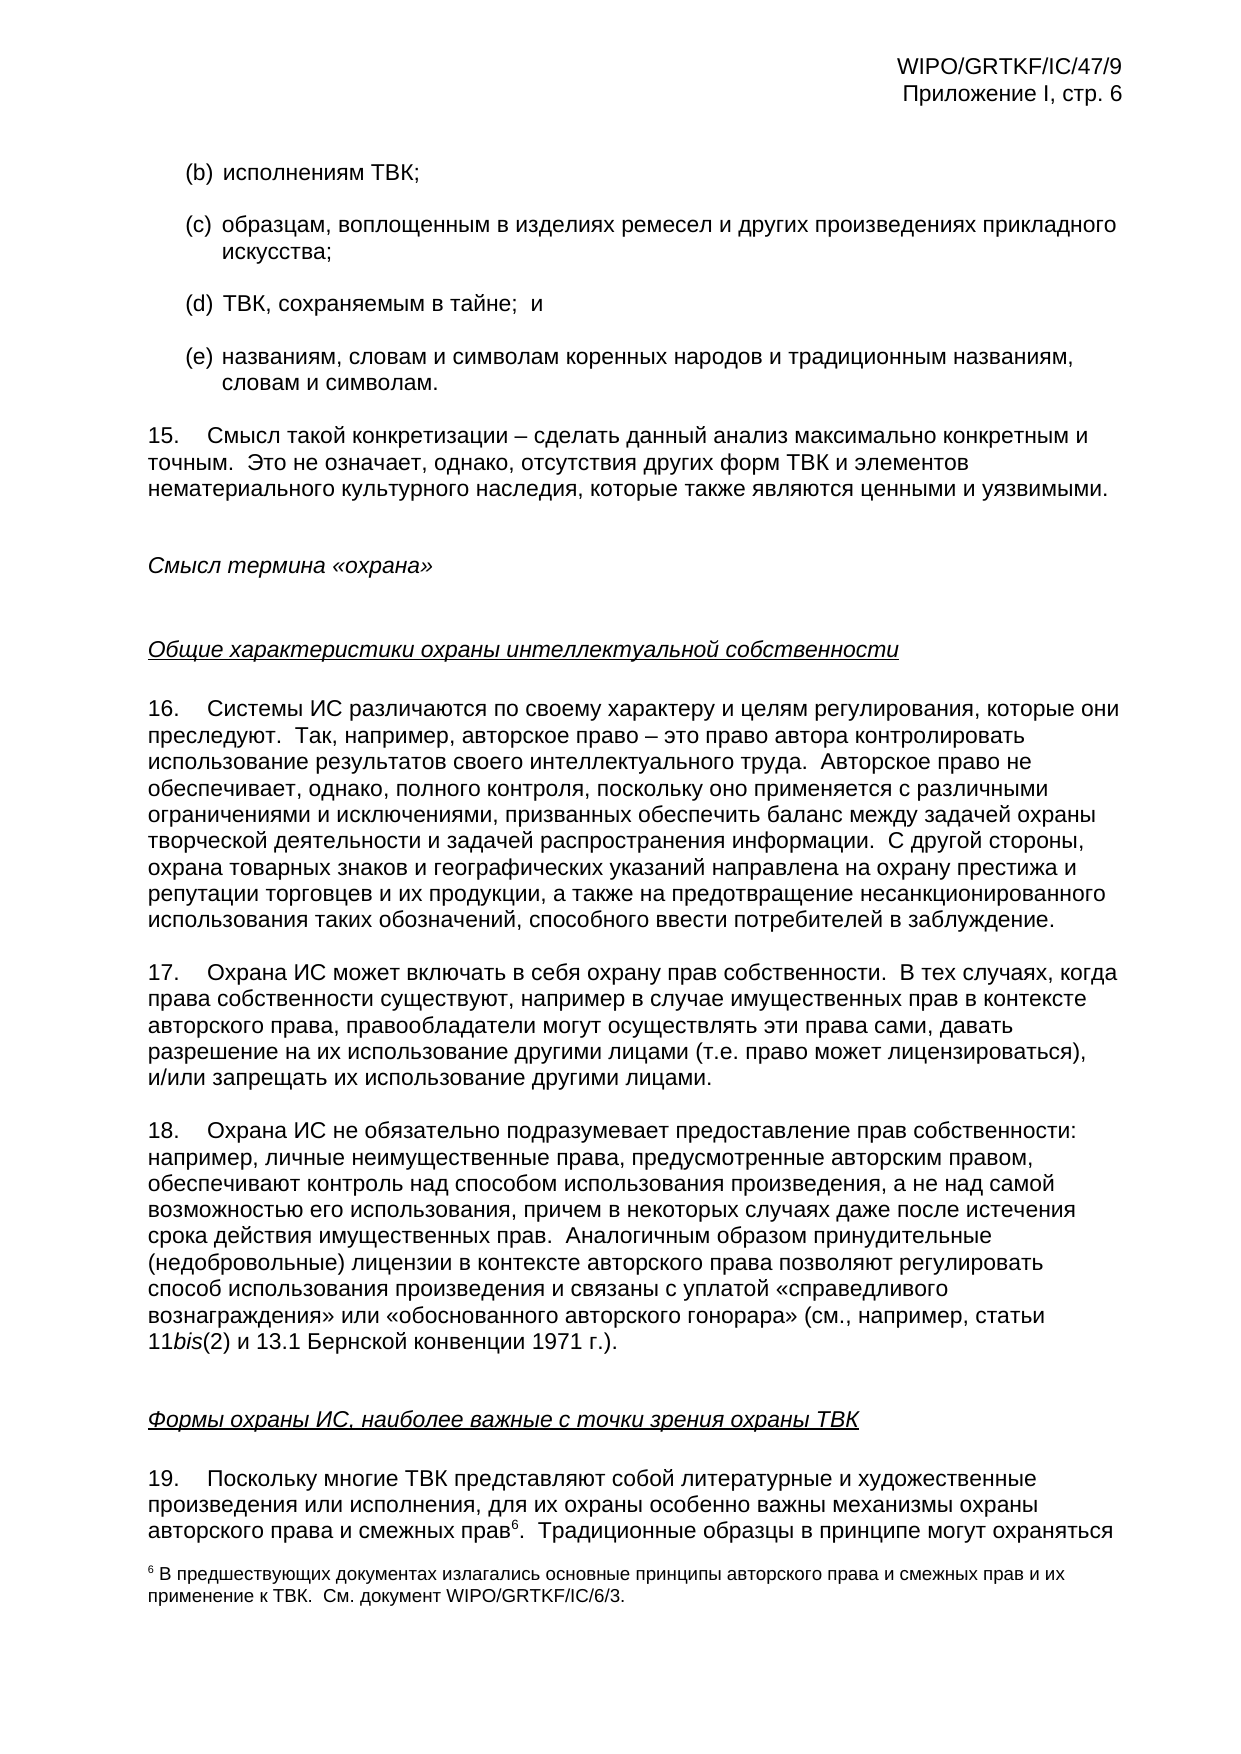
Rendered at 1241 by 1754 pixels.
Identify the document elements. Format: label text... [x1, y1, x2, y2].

list образцам, воплощенным в изделиях ремесел и других произведениях прикладного искусства; [185, 211, 1122, 264]
subtitle Общие характеристики охраны интеллектуальной собственности [148, 636, 1122, 663]
list названиям, словам и символам коренных народов и традиционным названиям, словам и символам. [185, 343, 1122, 396]
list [148, 1464, 1122, 1544]
subtitle Смысл термина «охрана» [148, 552, 1122, 579]
list исполнениям ТВК; [185, 158, 1122, 185]
list Системы ИС различаются по своему характеру и целям регулирования, которые они преследуют. Так, например, авторское право – это право автора контролировать использование результатов своего интеллектуального труда. Авторское право не обеспечивает, однако, полного контроля, поскольку оно применяется с различными ограничениями и исключениями, призванных обеспечить баланс между задачей охраны творческой деятельности и задачей распространения информации. С другой стороны, охрана товарных знаков и географических указаний направлена на охрану престижа и репутации торговцев и их продукции, а также на предотвращение несанкционированного использования таких обозначений, способного ввести потребителей в заблуждение. [148, 695, 1122, 933]
list Охрана ИС не обязательно подразумевает предоставление прав собственности: например, личные неимущественные права, предусмотренные авторским правом, обеспечивают контроль над способом использования произведения, а не над самой возможностью его использования, причем в некоторых случаях даже после истечения срока действия имущественных прав. Аналогичным образом принудительные (недобровольные) лицензии в контексте авторского права позволяют регулировать способ использования произведения и связаны с уплатой «справедливого вознаграждения» или «обоснованного авторского гонорара» (см., например, статьи 11bis(2) и 13.1 Бернской конвенции 1971 г.). [148, 1117, 1122, 1354]
subtitle Формы охраны ИС, наиболее важные с точки зрения охраны ТВК [148, 1406, 1122, 1432]
list Охрана ИС может включать в себя охрану прав собственности. В тех случаях, когда права собственности существуют, например в случае имущественных прав в контексте авторского права, правообладатели могут осуществлять эти права сами, давать разрешение на их использование другими лицами (т.е. право может лицензироваться), и/или запрещать их использование другими лицами. [148, 959, 1122, 1091]
list Смысл такой конкретизации – сделать данный анализ максимально конкретным и точным. Это не означает, однако, отсутствия других форм ТВК и элементов нематериального культурного наследия, которые также являются ценными и уязвимыми. [148, 422, 1122, 501]
list ТВК, сохраняемым в тайне; и [185, 290, 1122, 317]
